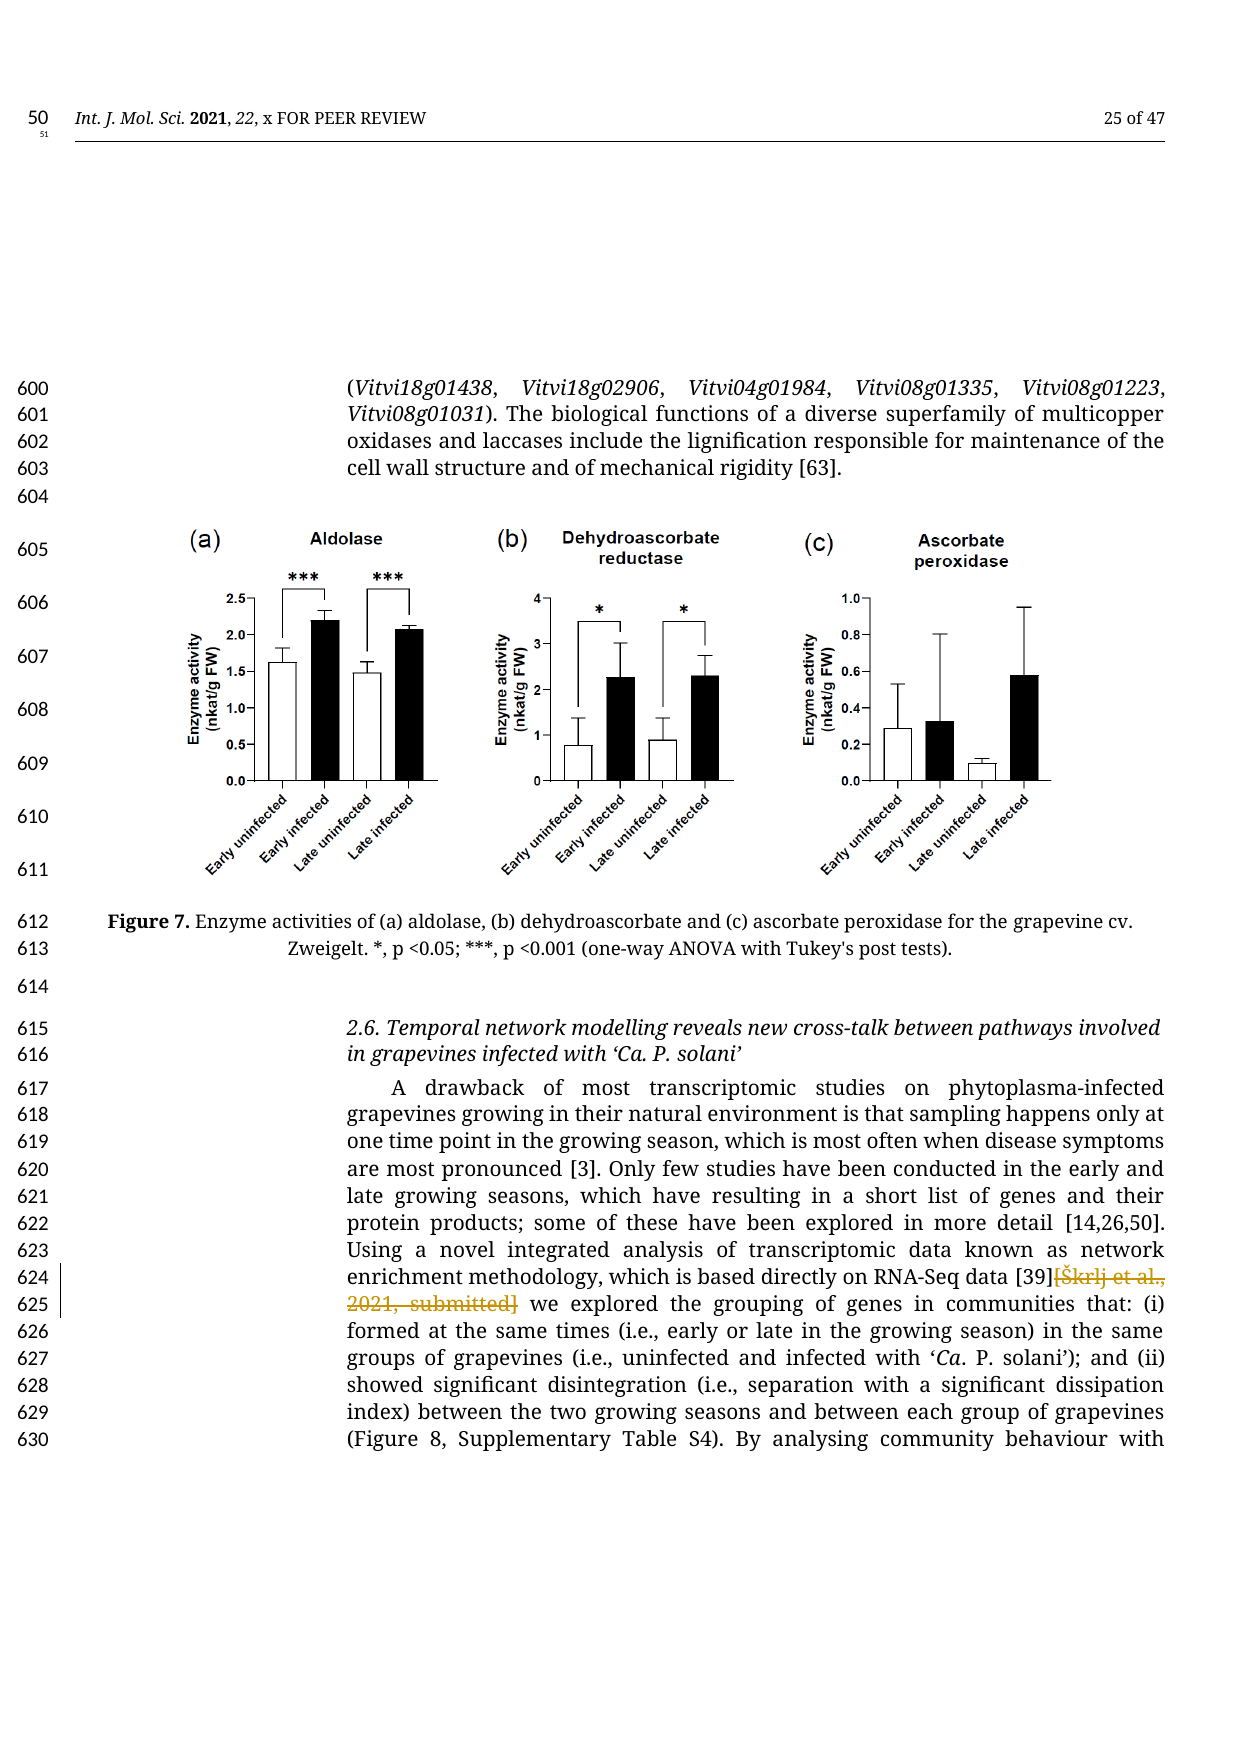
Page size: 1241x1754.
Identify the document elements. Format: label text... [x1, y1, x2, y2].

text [347, 1074, 1165, 1453]
picture [186, 525, 1052, 880]
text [347, 374, 1165, 482]
subtitle 2.6. Temporal network modelling reveals new cross-talk between pathways involved in grapevines infected with ‘Ca. P. solani’ [347, 1013, 1165, 1068]
text Figure 7. Enzyme activities of (a) aldolase, (b) dehydroascorbate and (c) ascorbate peroxidase for the grapevine cv. Zweigelt. *, p <0.05; ***, p <0.001 (one-way ANOVA with Tukey's post tests). [75, 907, 1165, 961]
